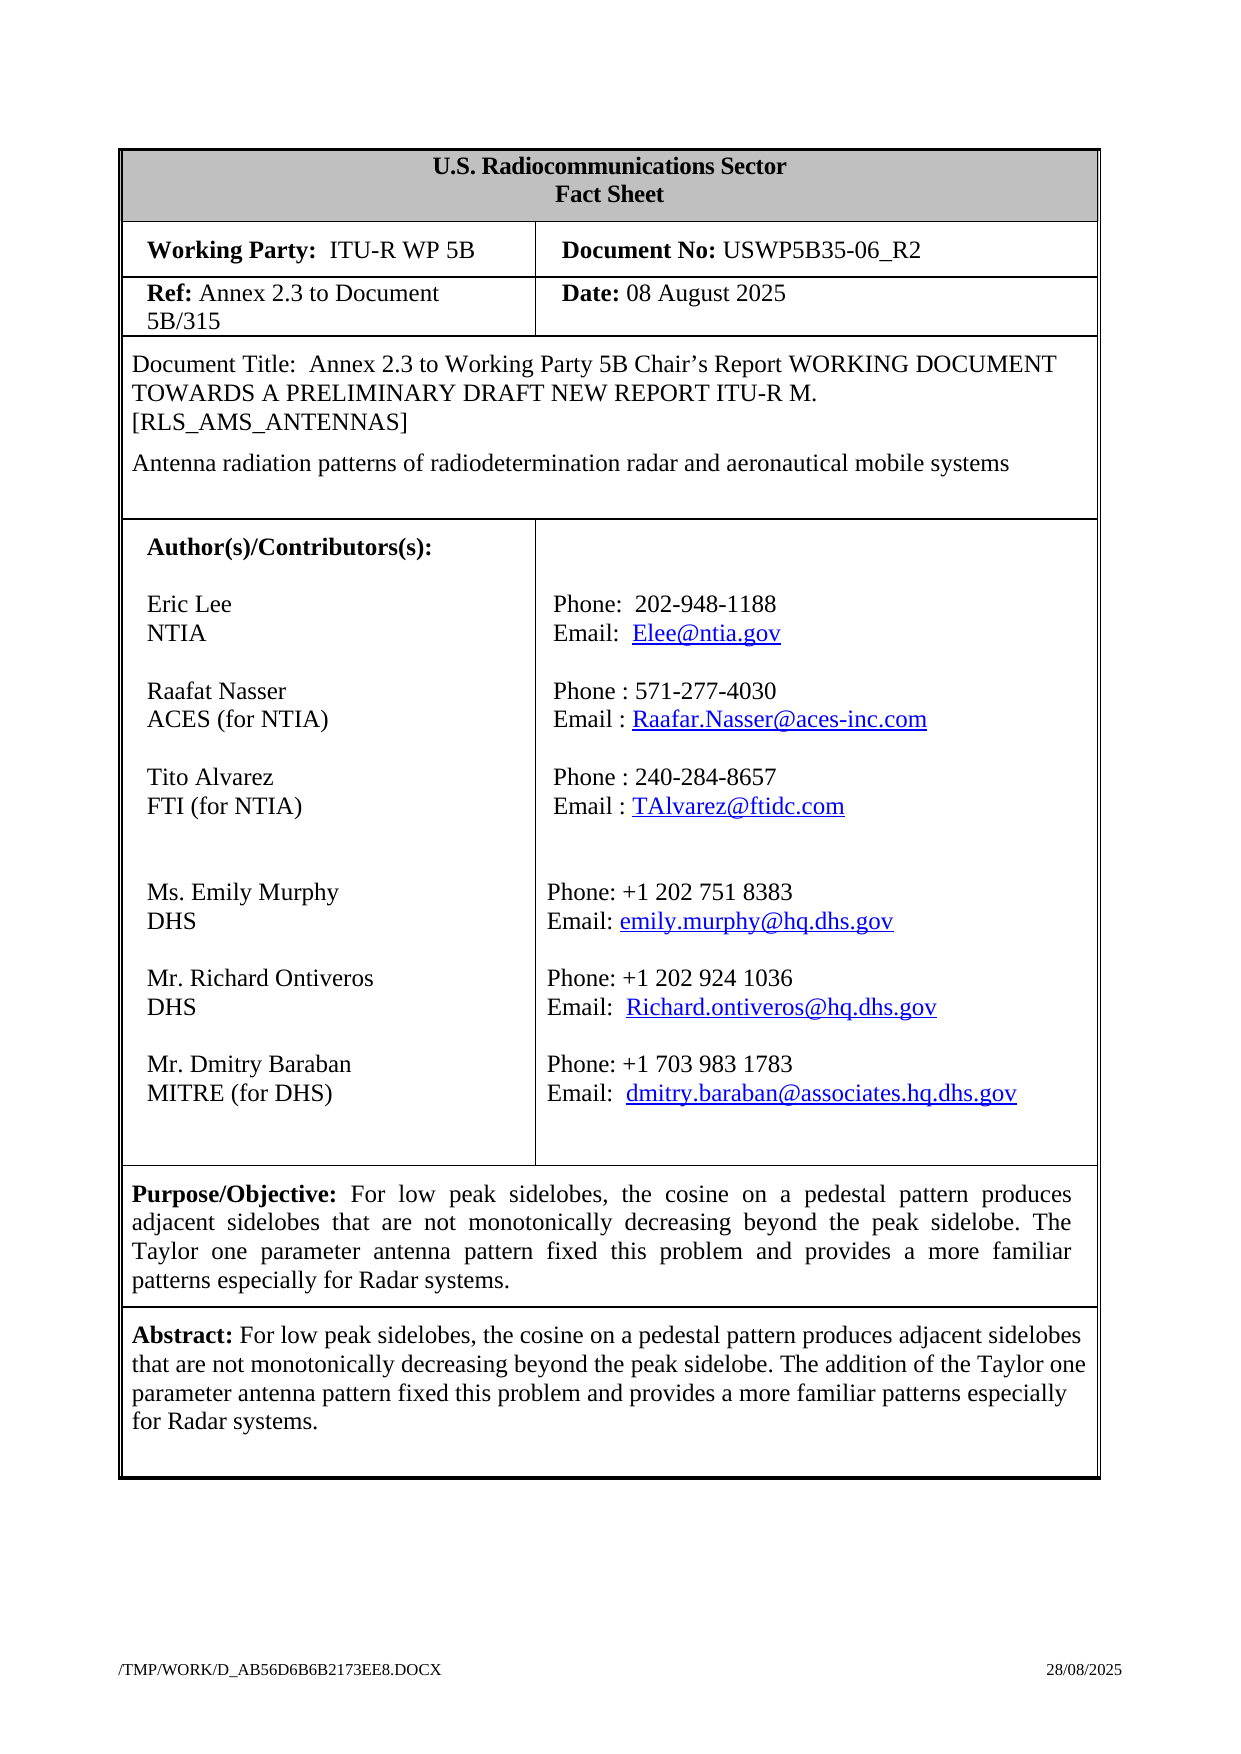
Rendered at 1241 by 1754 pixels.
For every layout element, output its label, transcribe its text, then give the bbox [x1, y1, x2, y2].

table_cell Purpose/Objective: For low peak sidelobes, the cosine on a pedestal pattern produces adjacent sidelobes that are not monotonically decreasing beyond the peak sidelobe. The Taylor one parameter antenna pattern fixed this problem and provides a more familiar patterns especially for Radar systems. [123, 1166, 1097, 1306]
table_cell Ref: Annex 2.3 to Document 5B/315 [123, 278, 535, 335]
table_cell Document Title: Annex 2.3 to Working Party 5B Chair’s Report WORKING DOCUMENT TOWARDS A PRELIMINARY DRAFT NEW REPORT ITU-R M.[RLS_AMS_ANTENNAS] Antenna radiation patterns of radiodetermination radar and aeronautical mobile systems [123, 337, 1097, 518]
table_cell Date: 08 August 2025 [536, 278, 1097, 335]
table_cell Author(s)/Contributors(s): Eric Lee NTIA Raafat Nasser ACES (for NTIA) Tito Alvarez FTI (for NTIA) Ms. Emily Murphy DHS Mr. Richard Ontiveros DHS Mr. Dmitry Baraban MITRE (for DHS) [123, 520, 535, 1164]
table_header U.S. Radiocommunications Sector Fact Sheet [123, 151, 1097, 221]
table_cell Working Party: ITU-R WP 5B [123, 222, 535, 276]
table_cell Document No: USWP5B35-06_R2 [536, 222, 1097, 276]
table_cell Phone: 202-948-1188 Email: Elee@ntia.gov Phone : 571-277-4030 Email : Raafar.Nasser@aces-inc.com Phone : 240-284-8657 Email : TAlvarez@ftidc.com Phone: +1 202 751 8383 Email: emily.murphy@hq.dhs.gov Phone: +1 202 924 1036 Email: Richard.ontiveros@hq.dhs.gov Phone: +1 703 983 1783 Email: dmitry.baraban@associates.hq.dhs.gov [536, 520, 1097, 1164]
table_cell Abstract: For low peak sidelobes, the cosine on a pedestal pattern produces adjacent sidelobes that are not monotonically decreasing beyond the peak sidelobe. The addition of the Taylor one parameter antenna pattern fixed this problem and provides a more familiar patterns especially for Radar systems. [123, 1308, 1097, 1476]
